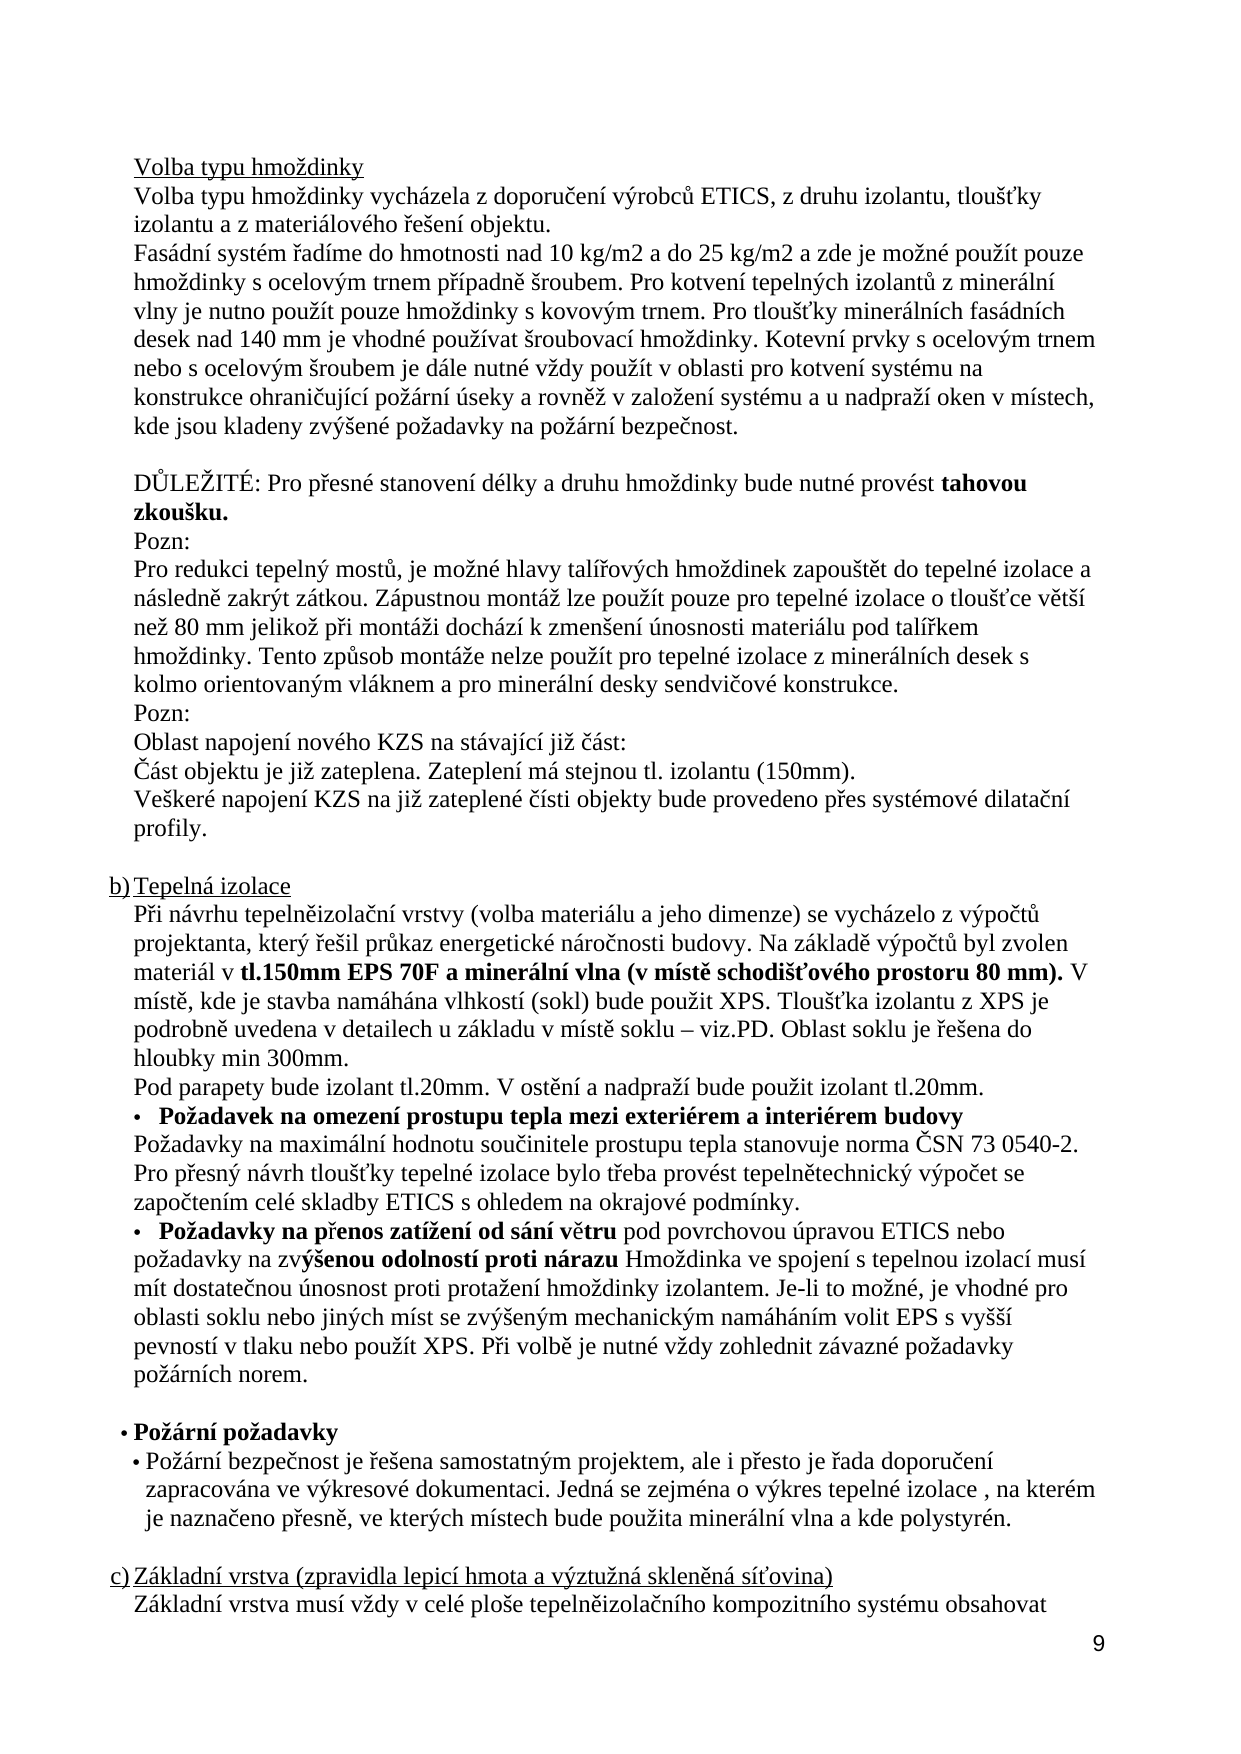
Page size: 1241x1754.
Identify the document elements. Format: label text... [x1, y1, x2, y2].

text Volba typu hmoždinky vycházela z doporučení výrobců ETICS, z druhu izolantu, tloušťky izolantu a z materiálového řešení objektu. [133, 181, 1096, 238]
text Fasádní systém řadíme do hmotnosti nad 10 kg/m2 a do 25 kg/m2 a zde je možné použít pouze hmoždinky s ocelovým trnem případně šroubem. Pro kotvení tepelných izolantů z minerální vlny je nutno použít pouze hmoždinky s kovovým trnem. Pro tloušťky minerálních fasádních desek nad 140 mm je vhodné používat šroubovací hmoždinky. Kotevní prvky s ocelovým trnem nebo s ocelovým šroubem je dále nutné vždy použít v oblasti pro kotvení systému na konstrukce ohraničující požární úseky a rovněž v založení systému a u nadpraží oken v místech, kde jsou kladeny zvýšené požadavky na požární bezpečnost. [133, 238, 1096, 439]
text Pro redukci tepelný mostů, je možné hlavy talířových hmoždinek zapouštět do tepelné izolace a následně zakrýt zátkou. Zápustnou montáž lze použít pouze pro tepelné izolace o tloušťce větší než 80 mm jelikož při montáži dochází k zmenšení únosnosti materiálu pod talířkem hmoždinky. Tento způsob montáže nelze použít pro tepelné izolace z minerálních desek s kolmo orientovaným vláknem a pro minerální desky sendvičové konstrukce. [133, 554, 1096, 698]
text Pozn: [133, 526, 1096, 554]
text Veškeré napojení KZS na již zateplené čísti objekty bude provedeno přes systémové dilatační profily. [133, 784, 1096, 842]
list Požární bezpečnost je řešena samostatným projektem, ale i přesto je řada doporučení zapracována ve výkresové dokumentaci. Jedná se zejména o výkres tepelné izolace , na kterém je naznačeno přesně, ve kterých místech bude použita minerální vlna a kde polystyrén. [132, 1446, 1096, 1532]
text Pozn: [133, 698, 1096, 727]
text Oblast napojení nového KZS na stávající již část: [133, 727, 1096, 756]
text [133, 1589, 1096, 1618]
subtitle Požární požadavky [120, 1417, 1096, 1446]
text DŮLEŽITÉ: Pro přesné stanovení délky a druhu hmoždinky bude nutné provést tahovou zkoušku. [133, 468, 1096, 526]
text Pro přesný návrh tloušťky tepelné izolace bylo třeba provést tepelnětechnický výpočet se započtením celé skladby ETICS s ohledem na okrajové podmínky. [133, 1158, 1096, 1216]
text Volba typu hmoždinky [133, 152, 1096, 181]
list Základní vrstva (zpravidla lepicí hmota a výztužná skleněná síťovina) [110, 1561, 1096, 1589]
subtitle Požadavek na omezení prostupu tepla mezi exteriérem a interiérem budovy [133, 1101, 1096, 1129]
list Požadavky na přenos zatížení od sání větru pod povrchovou úpravou ETICS nebo požadavky na zvýšenou odolností proti nárazu Hmoždinka ve spojení s tepelnou izolací musí mít dostatečnou únosnost proti protažení hmoždinky izolantem. Je-li to možné, je vhodné pro oblasti soklu nebo jiných míst se zvýšeným mechanickým namáháním volit EPS s vyšší pevností v tlaku nebo použít XPS. Při volbě je nutné vždy zohlednit závazné požadavky požárních norem. [133, 1216, 1096, 1388]
text Část objektu je již zateplena. Zateplení má stejnou tl. izolantu (150mm). [133, 756, 1096, 784]
list Tepelná izolace [109, 871, 1096, 899]
text Při návrhu tepelněizolační vrstvy (volba materiálu a jeho dimenze) se vycházelo z výpočtů projektanta, který řešil průkaz energetické náročnosti budovy. Na základě výpočtů byl zvolen materiál v tl.150mm EPS 70F a minerální vlna (v místě schodišťového prostoru 80 mm). V místě, kde je stavba namáhána vlhkostí (sokl) bude použit XPS. Tloušťka izolantu z XPS je podrobně uvedena v detailech u základu v místě soklu – viz.PD. Oblast soklu je řešena do hloubky min 300mm. [133, 899, 1096, 1072]
text Pod parapety bude izolant tl.20mm. V ostění a nadpraží bude použit izolant tl.20mm. [133, 1072, 1096, 1101]
text Požadavky na maximální hodnotu součinitele prostupu tepla stanovuje norma ČSN 73 0540-2. [133, 1129, 1096, 1158]
